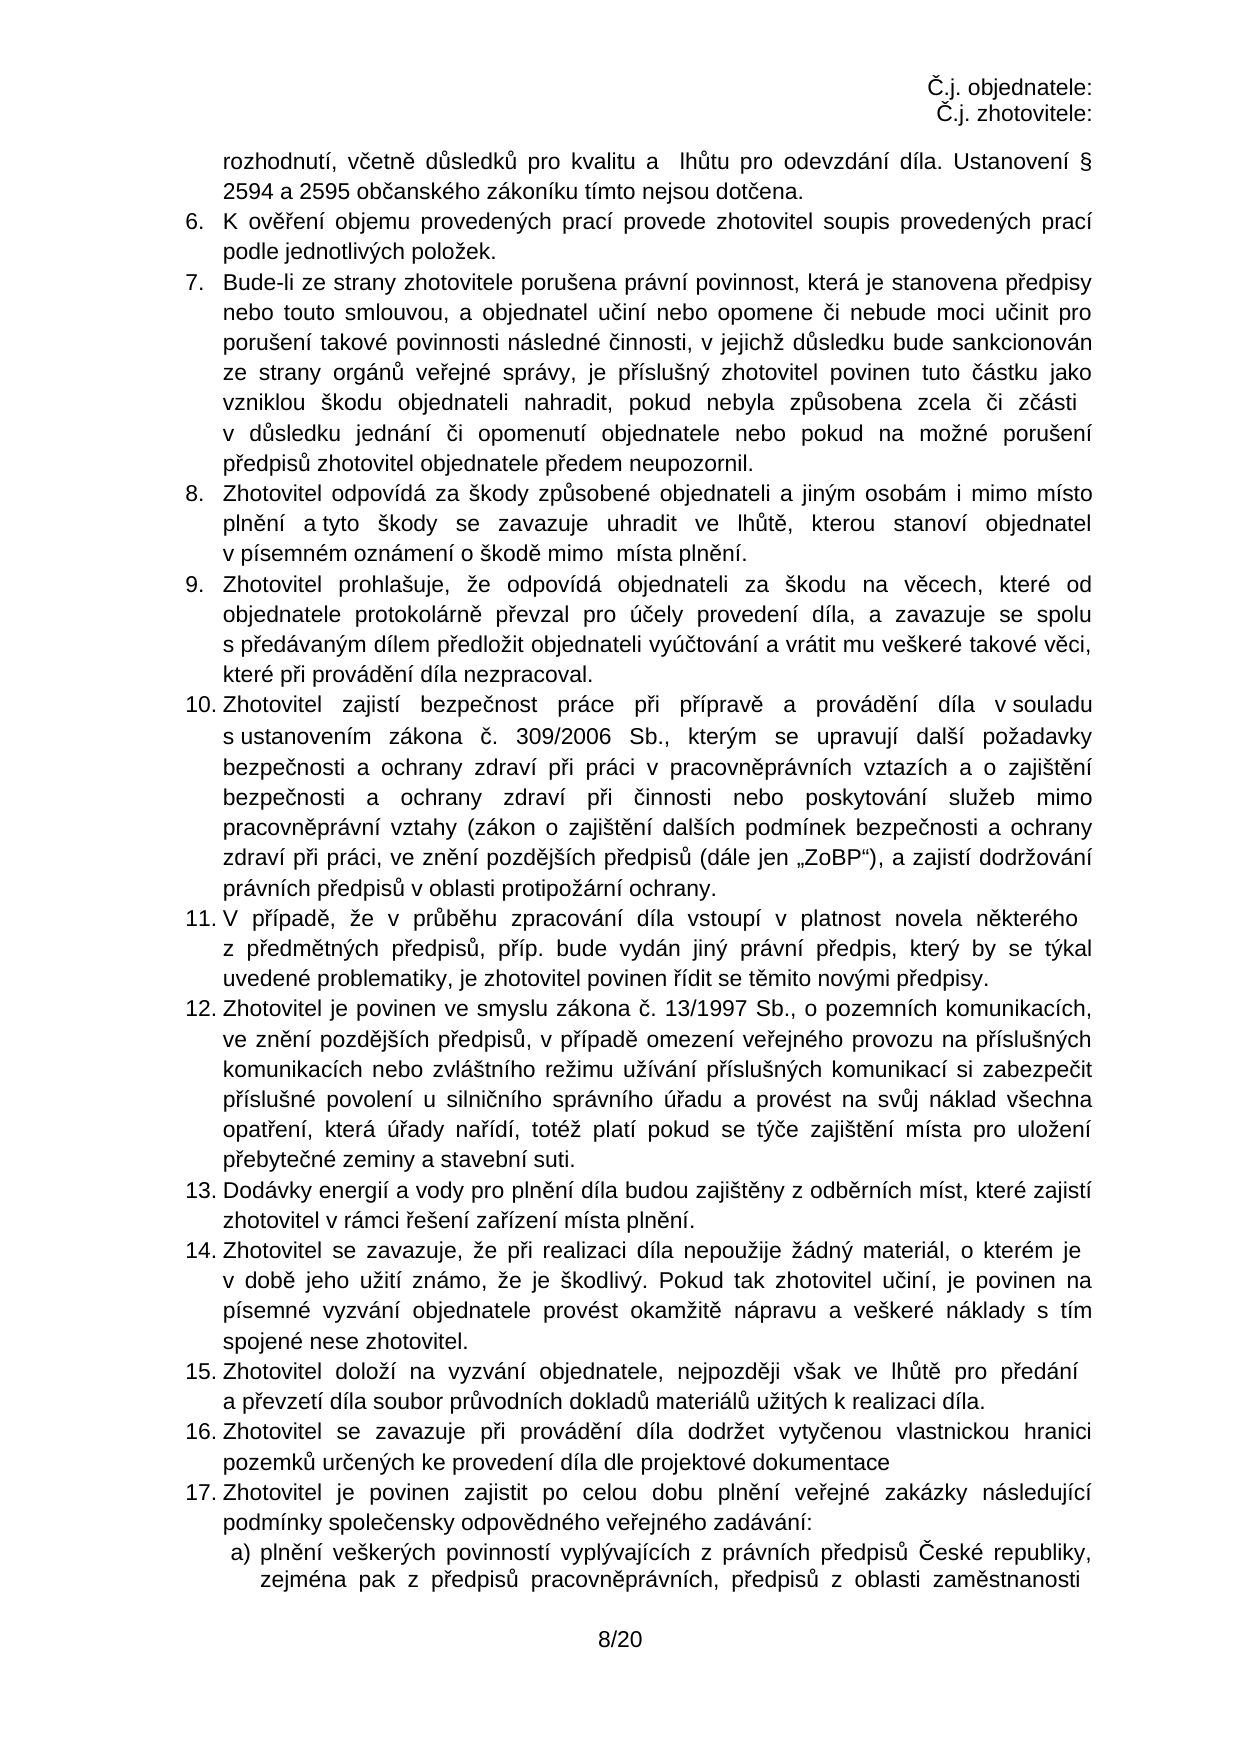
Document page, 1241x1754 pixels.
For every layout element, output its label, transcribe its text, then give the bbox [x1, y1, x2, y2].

list K ověření objemu provedených prací provede zhotovitel soupis provedených prací podle jednotlivých položek. [185, 208, 1093, 264]
list Zhotovitel se zavazuje při provádění díla dodržet vytyčenou vlastnickou hranici pozemků určených ke provedení díla dle projektové dokumentace [185, 1418, 1093, 1475]
list V případě, že v průběhu zpracování díla vstoupí v platnost novela některého z předmětných předpisů, příp. bude vydán jiný právní předpis, který by se týkal uvedené problematiky, je zhotovitel povinen řídit se těmito novými předpisy. [185, 905, 1093, 992]
list Zhotovitel se zavazuje, že při realizaci díla nepoužije žádný materiál, o kterém je v době jeho užití známo, že je škodlivý. Pokud tak zhotovitel učiní, je povinen na písemné vyzvání objednatele provést okamžitě nápravu a veškeré náklady s tím spojené nese zhotovitel. [185, 1237, 1093, 1354]
list Bude-li ze strany zhotovitele porušena právní povinnost, která je stanovena předpisy nebo touto smlouvou, a objednatel učiní nebo opomene či nebude moci učinit pro porušení takové povinnosti následné činnosti, v jejichž důsledku bude sankcionován ze strany orgánů veřejné správy, je příslušný zhotovitel povinen tuto částku jako vzniklou škodu objednateli nahradit, pokud nebyla způsobena zcela či zčásti v důsledku jednání či opomenutí objednatele nebo pokud na možné porušení předpisů zhotovitel objednatele předem neupozornil. [185, 268, 1093, 476]
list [230, 1539, 1093, 1592]
list Zhotovitel doloží na vyzvání objednatele, nejpozději však ve lhůtě pro předání a převzetí díla soubor průvodních dokladů materiálů užitých k realizaci díla. [185, 1358, 1093, 1414]
list Zhotovitel odpovídá za škody způsobené objednateli a jiným osobám i mimo místo plnění a tyto škody se zavazuje uhradit ve lhůtě, kterou stanoví objednatel v písemném oznámení o škodě mimo místa plnění. [185, 480, 1093, 567]
list Zhotovitel je povinen zajistit po celou dobu plnění veřejné zakázky následující podmínky společensky odpovědného veřejného zadávání: [185, 1479, 1093, 1535]
list Dodávky energií a vody pro plnění díla budou zajištěny z odběrních míst, které zajistí zhotovitel v rámci řešení zařízení místa plnění. [185, 1177, 1093, 1233]
list Zhotovitel zajistí bezpečnost práce při přípravě a provádění díla v souladu s ustanovením zákona č. 309/2006 Sb., kterým se upravují další požadavky bezpečnosti a ochrany zdraví při práci v pracovněprávních vztazích a o zajištění bezpečnosti a ochrany zdraví při činnosti nebo poskytování služeb mimo pracovněprávní vztahy (zákon o zajištění dalších podmínek bezpečnosti a ochrany zdraví při práci, ve znění pozdějších předpisů (dále jen „ZoBP“), a zajistí dodržování právních předpisů v oblasti protipožární ochrany. [185, 691, 1093, 901]
list Zhotovitel je povinen ve smyslu zákona č. 13/1997 Sb., o pozemních komunikacích, ve znění pozdějších předpisů, v případě omezení veřejného provozu na příslušných komunikacích nebo zvláštního režimu užívání příslušných komunikací si zabezpečit příslušné povolení u silničního správního úřadu a provést na svůj náklad všechna opatření, která úřady nařídí, totéž platí pokud se týče zajištění místa pro uložení přebytečné zeminy a stavební suti. [185, 995, 1093, 1173]
list Zhotovitel prohlašuje, že odpovídá objednateli za škodu na věcech, které od objednatele protokolárně převzal pro účely provedení díla, a zavazuje se spolu s předávaným dílem předložit objednateli vyúčtování a vrátit mu veškeré takové věci, které při provádění díla nezpracoval. [185, 571, 1093, 687]
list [185, 148, 1093, 204]
